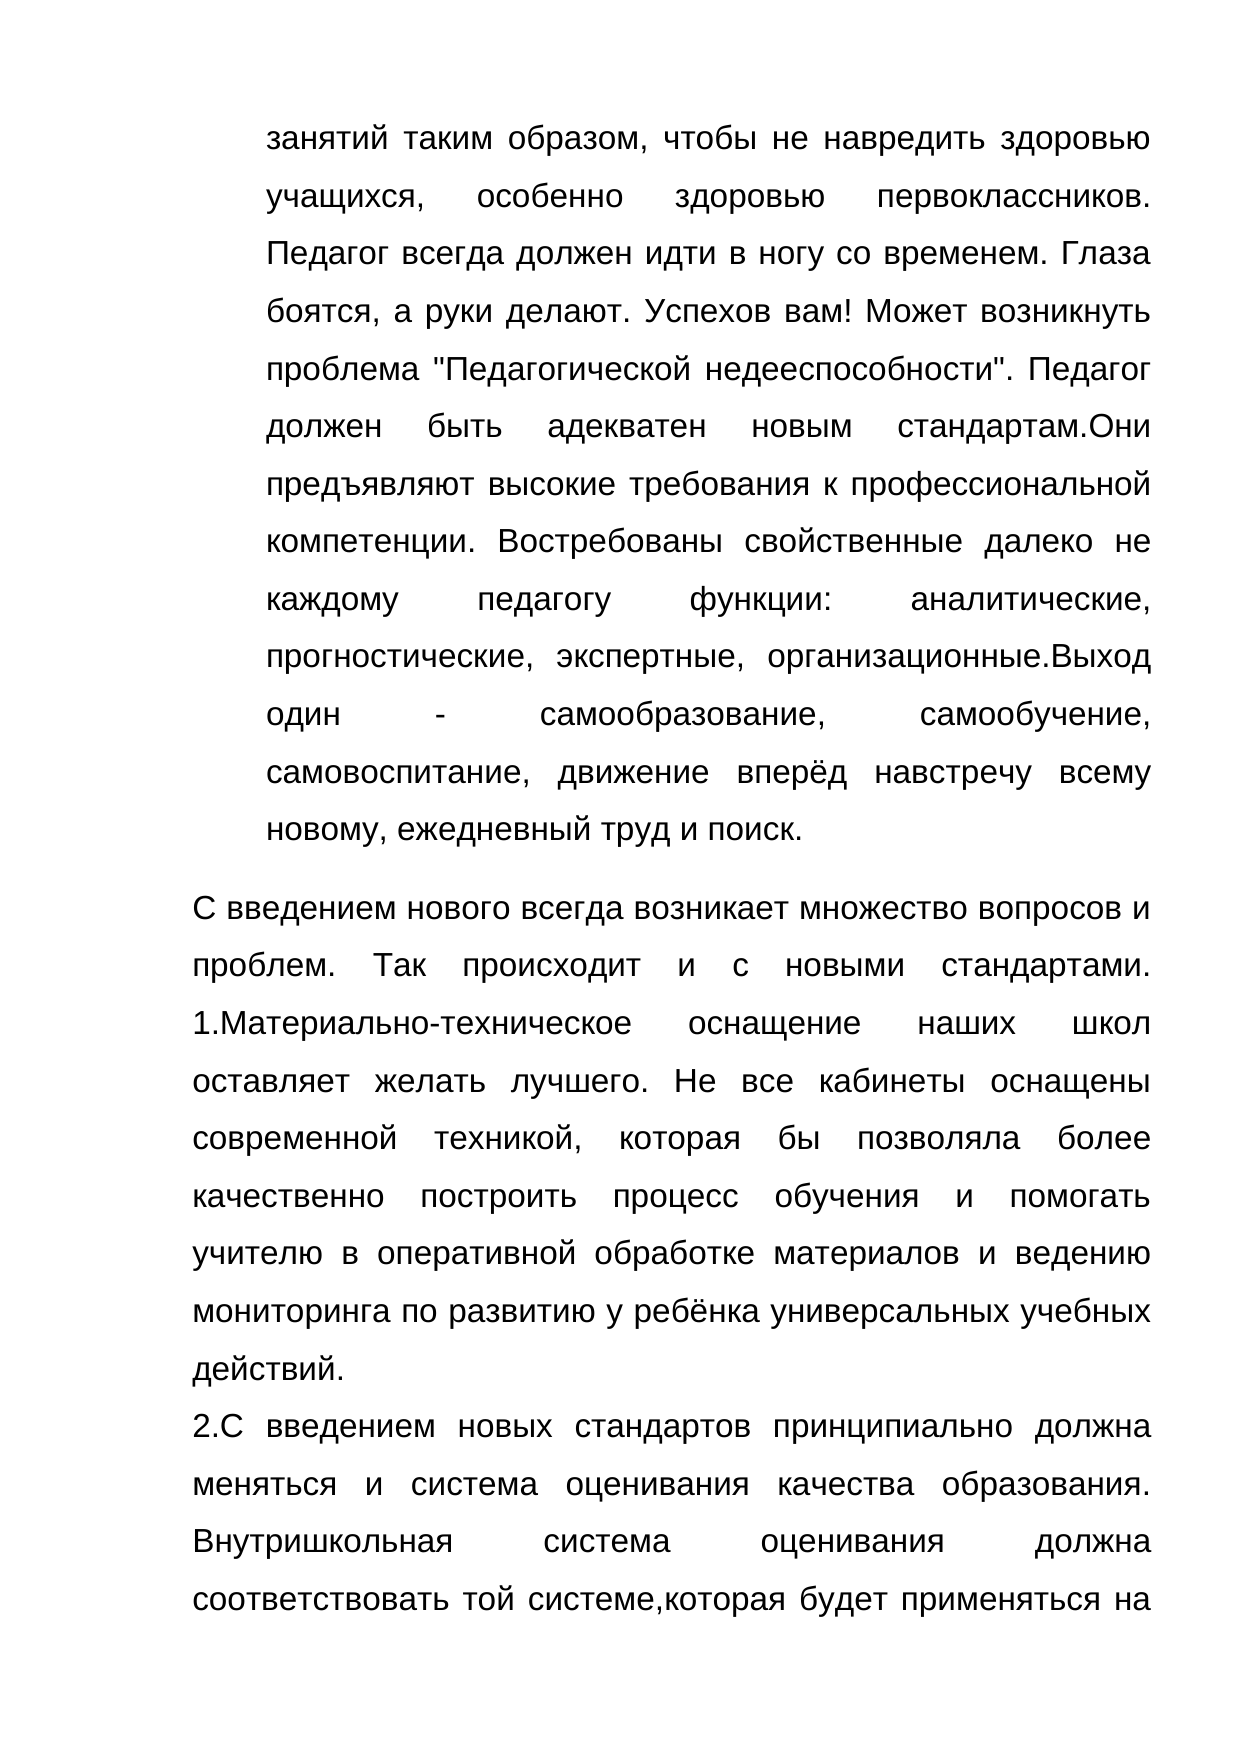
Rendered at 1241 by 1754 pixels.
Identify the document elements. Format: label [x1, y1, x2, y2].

text [266, 118, 1152, 848]
text [192, 888, 1152, 1617]
